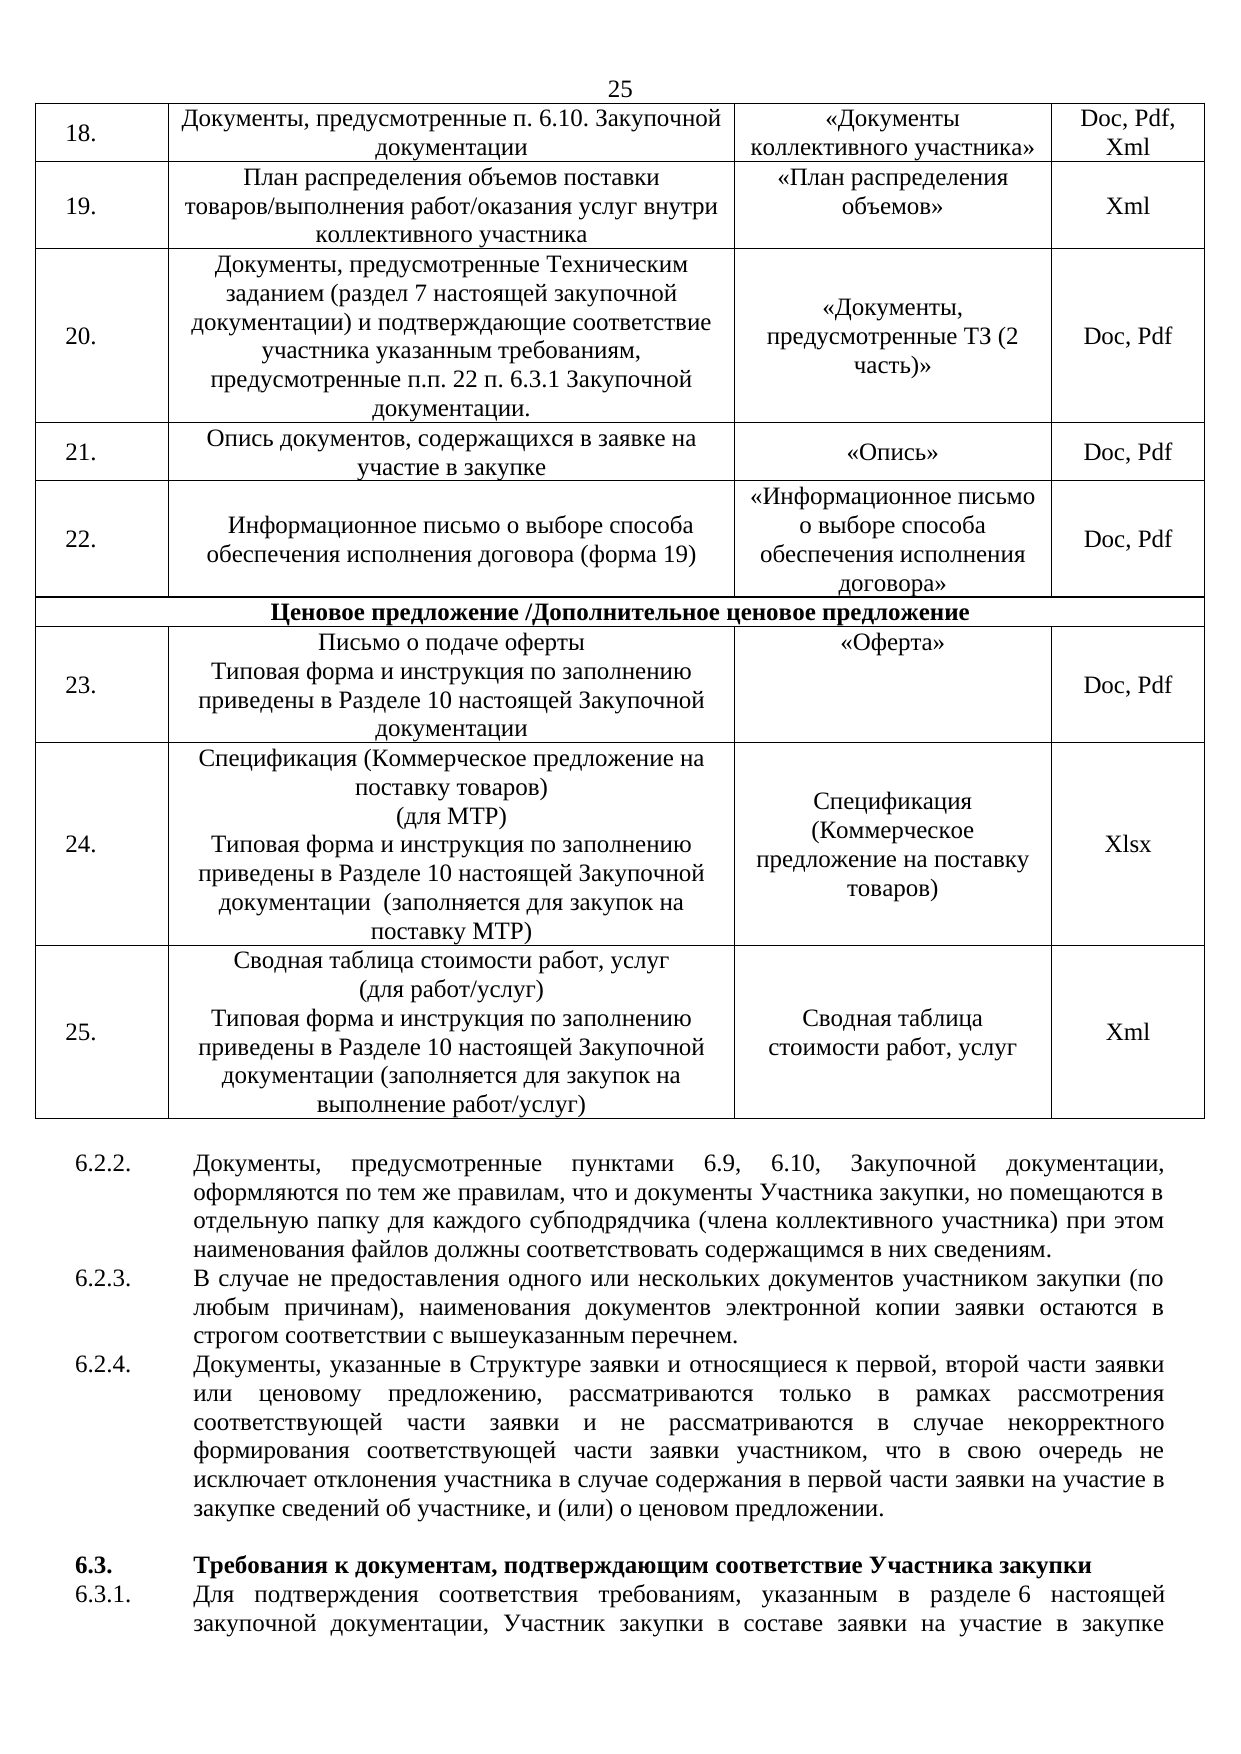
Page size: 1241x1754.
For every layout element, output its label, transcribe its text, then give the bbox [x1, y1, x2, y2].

table_cell План распределения объемов поставки товаров/выполнения работ/оказания услуг внутри коллективного участника [169, 162, 734, 248]
table_cell Doc, Pdf [1052, 249, 1204, 422]
table_cell «Документы, предусмотренные ТЗ (2 часть)» [735, 249, 1051, 422]
table_cell Документы, предусмотренные п. 6.10. Закупочной документации [169, 104, 734, 161]
table_cell Doc, Pdf, Xml [1052, 104, 1204, 161]
table_cell Документы, предусмотренные Техническим заданием (раздел 7 настоящей закупочной документации) и подтверждающие соответствие участника указанным требованиям, предусмотренные п.п. 22 п. 6.3.1 Закупочной документации. [169, 249, 734, 422]
table_cell Doc, Pdf [1052, 423, 1204, 480]
list Требования к документам, подтверждающим соответствие Участника закупки [75, 1550, 1165, 1579]
table_cell Спецификация (Коммерческое предложение на поставку товаров) (для МТР) Типовая форма и инструкция по заполнению приведены в Разделе 10 настоящей Закупочной документации (заполняется для закупок на поставку МТР) [169, 743, 734, 944]
table_cell Doc, Pdf [1052, 481, 1204, 596]
table_cell Doc, Pdf [1052, 627, 1204, 742]
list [75, 1579, 1165, 1637]
table_cell «Опись» [735, 423, 1051, 480]
table_cell [36, 627, 168, 742]
table_cell Xml [1052, 162, 1204, 248]
table_cell [36, 946, 168, 1118]
list В случае не предоставления одного или нескольких документов участником закупки (по любым причинам), наименования документов электронной копии заявки остаются в строгом соответствии с вышеуказанным перечнем. [75, 1263, 1165, 1349]
table_cell Сводная таблица стоимости работ, услуг [735, 946, 1051, 1118]
table_cell Письмо о подаче оферты Типовая форма и инструкция по заполнению приведены в Разделе 10 настоящей Закупочной документации [169, 627, 734, 742]
table_cell Спецификация (Коммерческое предложение на поставку товаров) [735, 743, 1051, 944]
table_cell [36, 249, 168, 422]
table_cell Ценовое предложение /Дополнительное ценовое предложение [36, 598, 1204, 626]
table_cell Опись документов, содержащихся в заявке на участие в закупке [169, 423, 734, 480]
table_cell Информационное письмо о выборе способа обеспечения исполнения договора (форма 19) [169, 481, 734, 596]
table_cell Xlsx [1052, 743, 1204, 944]
list Документы, предусмотренные пунктами 6.9, 6.10, Закупочной документации, оформляются по тем же правилам, что и документы Участника закупки, но помещаются в отдельную папку для каждого субподрядчика (члена коллективного участника) при этом наименования файлов должны соответствовать содержащимся в них сведениям. [75, 1148, 1165, 1263]
table_cell [36, 423, 168, 480]
table_cell Сводная таблица стоимости работ, услуг (для работ/услуг) Типовая форма и инструкция по заполнению приведены в Разделе 10 настоящей Закупочной документации (заполняется для закупок на выполнение работ/услуг) [169, 946, 734, 1118]
table_cell «Информационное письмо о выборе способа обеспечения исполнения договора» [735, 481, 1051, 596]
table_cell «Оферта» [735, 627, 1051, 742]
table_cell [36, 104, 168, 161]
table_cell [36, 162, 168, 248]
table_cell «План распределения объемов» [735, 162, 1051, 248]
list Документы, указанные в Структуре заявки и относящиеся к первой, второй части заявки или ценовому предложению, рассматриваются только в рамках рассмотрения соответствующей части заявки и не рассматриваются в случае некорректного формирования соответствующей части заявки участником, что в свою очередь не исключает отклонения участника в случае содержания в первой части заявки на участие в закупке сведений об участнике, и (или) о ценовом предложении. [75, 1349, 1165, 1522]
table_cell [36, 481, 168, 596]
table_cell «Документы коллективного участника» [735, 104, 1051, 161]
table_cell [36, 743, 168, 944]
table_cell Xml [1052, 946, 1204, 1118]
